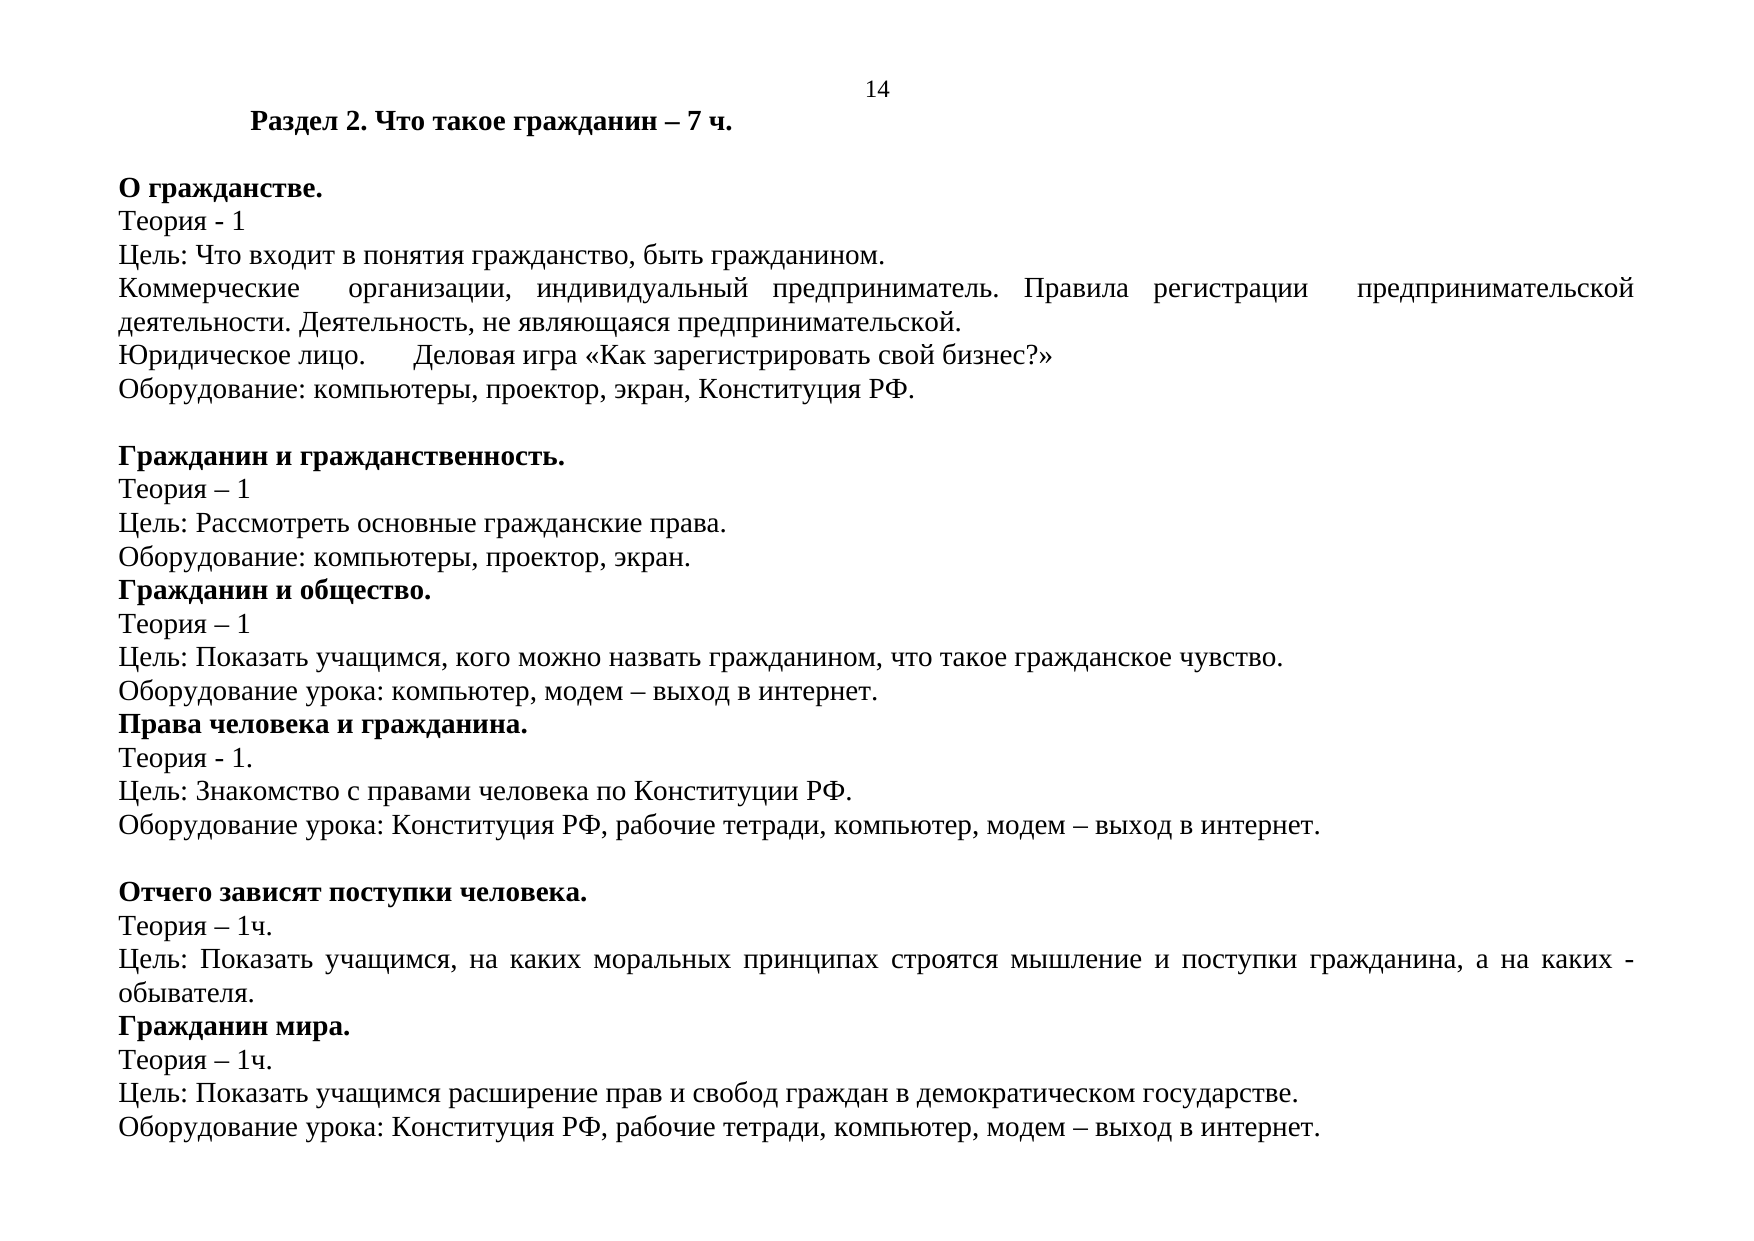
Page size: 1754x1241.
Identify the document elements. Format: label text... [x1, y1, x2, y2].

text Теория - 1 [118, 203, 1636, 237]
text Раздел 2. Что такое гражданин – 7 ч. [118, 103, 1636, 136]
text Оборудование: компьютеры, проектор, экран, Конституция РФ. [118, 371, 1636, 404]
text Теория - 1. [118, 740, 1636, 773]
text Цель: Рассмотреть основные гражданские права. [118, 505, 1636, 539]
text Оборудование урока: компьютер, модем – выход в интернет. [118, 673, 1636, 706]
text Оборудование урока: Конституция РФ, рабочие тетради, компьютер, модем – выход в интернет. [118, 807, 1636, 841]
text Теория – 1 [118, 606, 1636, 639]
text Оборудование урока: Конституция РФ, рабочие тетради, компьютер, модем – выход в интернет. [118, 1109, 1636, 1142]
text Права человека и гражданина. [118, 706, 1636, 740]
text Оборудование: компьютеры, проектор, экран. [118, 539, 1636, 572]
text Гражданин и гражданственность. [118, 438, 1636, 472]
text Юридическое лицо. Деловая игра «Как зарегистрировать свой бизнес?» [118, 337, 1636, 371]
text Теория – 1 [118, 472, 1636, 505]
text Гражданин и общество. [118, 572, 1636, 606]
text Теория – 1ч. [118, 908, 1636, 941]
text О гражданстве. [118, 170, 1636, 203]
text Цель: Что входит в понятия гражданство, быть гражданином. [118, 237, 1636, 270]
text Отчего зависят поступки человека. [118, 874, 1636, 908]
text Цель: Показать учащимся, на каких моральных принципах строятся мышление и поступки гражданина, а на каких -обывателя. [118, 941, 1636, 1008]
text Цель: Показать учащимся, кого можно назвать гражданином, что такое гражданское чувство. [118, 639, 1636, 673]
text Цель: Знакомство с правами человека по Конституции РФ. [118, 773, 1636, 807]
text Теория – 1ч. [118, 1042, 1636, 1075]
text Цель: Показать учащимся расширение прав и свобод граждан в демократическом государстве. [118, 1075, 1636, 1109]
text Гражданин мира. [118, 1008, 1636, 1042]
text Коммерческие организации, индивидуальный предприниматель. Правила регистрации предпринимательской деятельности. Деятельность, не являющаяся предпринимательской. [118, 270, 1636, 337]
